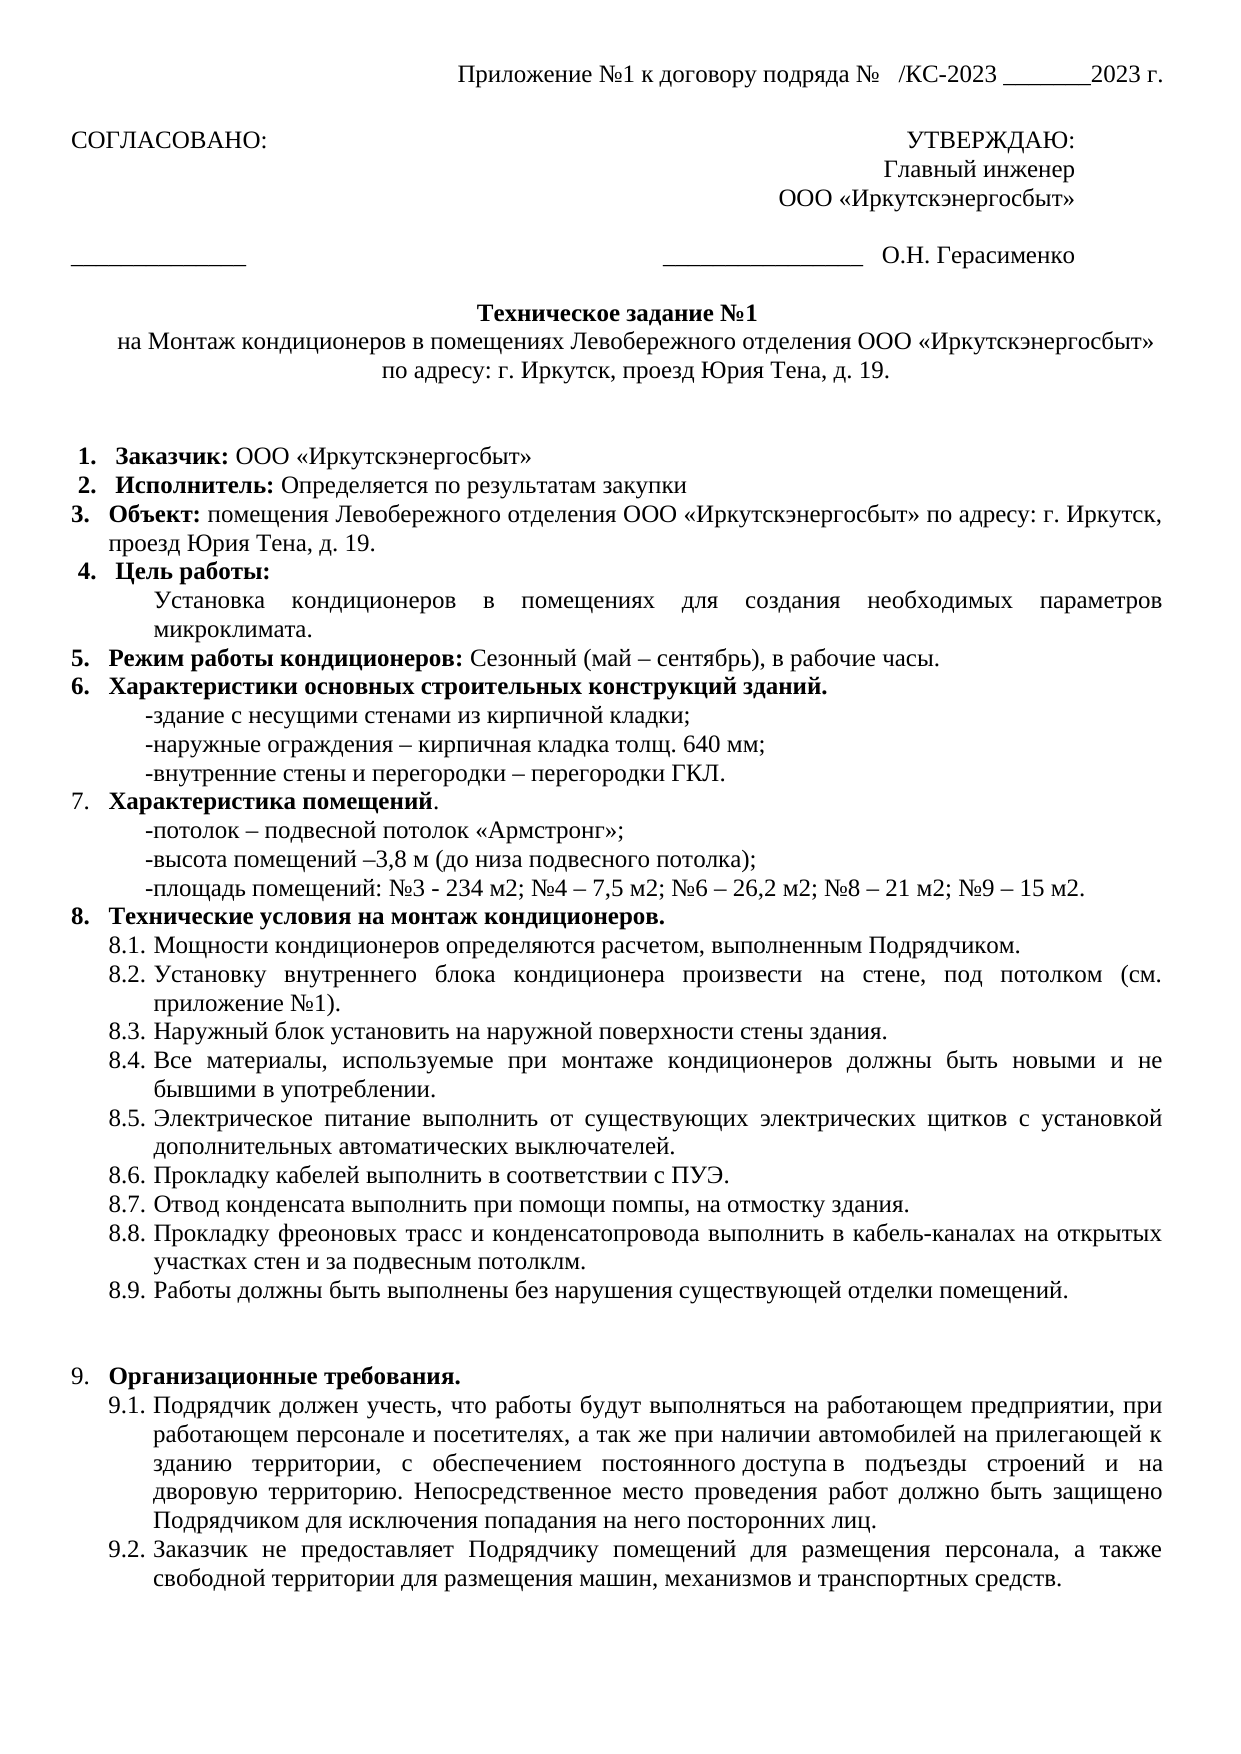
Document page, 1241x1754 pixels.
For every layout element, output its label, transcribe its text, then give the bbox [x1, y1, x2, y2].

list Мощности кондиционеров определяются расчетом, выполненным Подрядчиком. [108, 930, 1163, 959]
list Работы должны быть выполнены без нарушения существующей отделки помещений. [108, 1275, 1163, 1304]
text -площадь помещений: №3 - 234 м2; №4 – 7,5 м2; №6 – 26,2 м2; №8 – 21 м2; №9 – 15 м2. [71, 873, 1163, 901]
list Наружный блок установить на наружной поверхности стены здания. [108, 1016, 1163, 1045]
list Заказчик не предоставляет Подрядчику помещений для размещения персонала, а также свободной территории для размещения машин, механизмов и транспортных средств. [108, 1534, 1163, 1591]
text Приложение №1 к договору подряда № /КС-2023 _______2023 г. [71, 59, 1163, 88]
list Характеристика помещений. [71, 786, 1163, 815]
list Прокладку кабелей выполнить в соответствии с ПУЭ. [108, 1160, 1163, 1189]
text -потолок – подвесной потолок «Армстронг»; [71, 815, 1163, 844]
list Режим работы кондиционеров: Сезонный (май – сентябрь), в рабочие часы. [71, 643, 1163, 671]
text Установка кондиционеров в помещениях для создания необходимых параметров микроклимата. [153, 585, 1163, 643]
text -высота помещений –3,8 м (до низа подвесного потолка); [71, 844, 1163, 873]
table_header СОГЛАСОВАНО: ______________ [60, 125, 588, 298]
text -здание с несущими стенами из кирпичной кладки; [71, 700, 1163, 729]
list Отвод конденсата выполнить при помощи помпы, на отмостку здания. [108, 1189, 1163, 1218]
table_header УТВЕРЖДАЮ: Главный инженер ООО «Иркутскэнергосбыт» ________________ О.Н. Герасименко [588, 125, 1086, 298]
list Цель работы: [78, 556, 1163, 585]
list Организационные требования. [71, 1361, 1163, 1390]
list Электрическое питание выполнить от существующих электрических щитков с установкой дополнительных автоматических выключателей. [108, 1103, 1163, 1160]
text -наружные ограждения – кирпичная кладка толщ. 640 мм; [71, 729, 1163, 758]
list Технические условия на монтаж кондиционеров. [71, 901, 1163, 930]
list Исполнитель: Определяется по результатам закупки [78, 470, 1163, 499]
list Все материалы, используемые при монтаже кондиционеров должны быть новыми и не бывшими в употреблении. [108, 1045, 1163, 1103]
list Объект: помещения Левобережного отделения ООО «Иркутскэнергосбыт» по адресу: г. Иркутск, проезд Юрия Тена, д. 19. [71, 499, 1163, 556]
text на Монтаж кондиционеров в помещениях Левобережного отделения ООО «Иркутскэнергосбыт» по адресу: г. Иркутск, проезд Юрия Тена, д. 19. [108, 326, 1163, 384]
list Подрядчик должен учесть, что работы будут выполняться на работающем предприятии, при работающем персонале и посетителях, а так же при наличии автомобилей на прилегающей к зданию территории, с обеспечением постоянного доступа в подъезды строений и на дворовую территорию. Непосредственное место проведения работ должно быть защищено Подрядчиком для исключения попадания на него посторонних лиц. [108, 1390, 1163, 1534]
list Установку внутреннего блока кондиционера произвести на стене, под потолком (см. приложение №1). [108, 959, 1163, 1016]
text -внутренние стены и перегородки – перегородки ГКЛ. [71, 758, 1163, 786]
list Прокладку фреоновых трасс и конденсатопровода выполнить в кабель-каналах на открытых участках стен и за подвесным потолклм. [108, 1218, 1163, 1275]
list Характеристики основных строительных конструкций зданий. [71, 671, 1163, 700]
list Заказчик: ООО «Иркутскэнергосбыт» [78, 441, 1163, 470]
text Техническое задание №1 [71, 117, 1163, 326]
